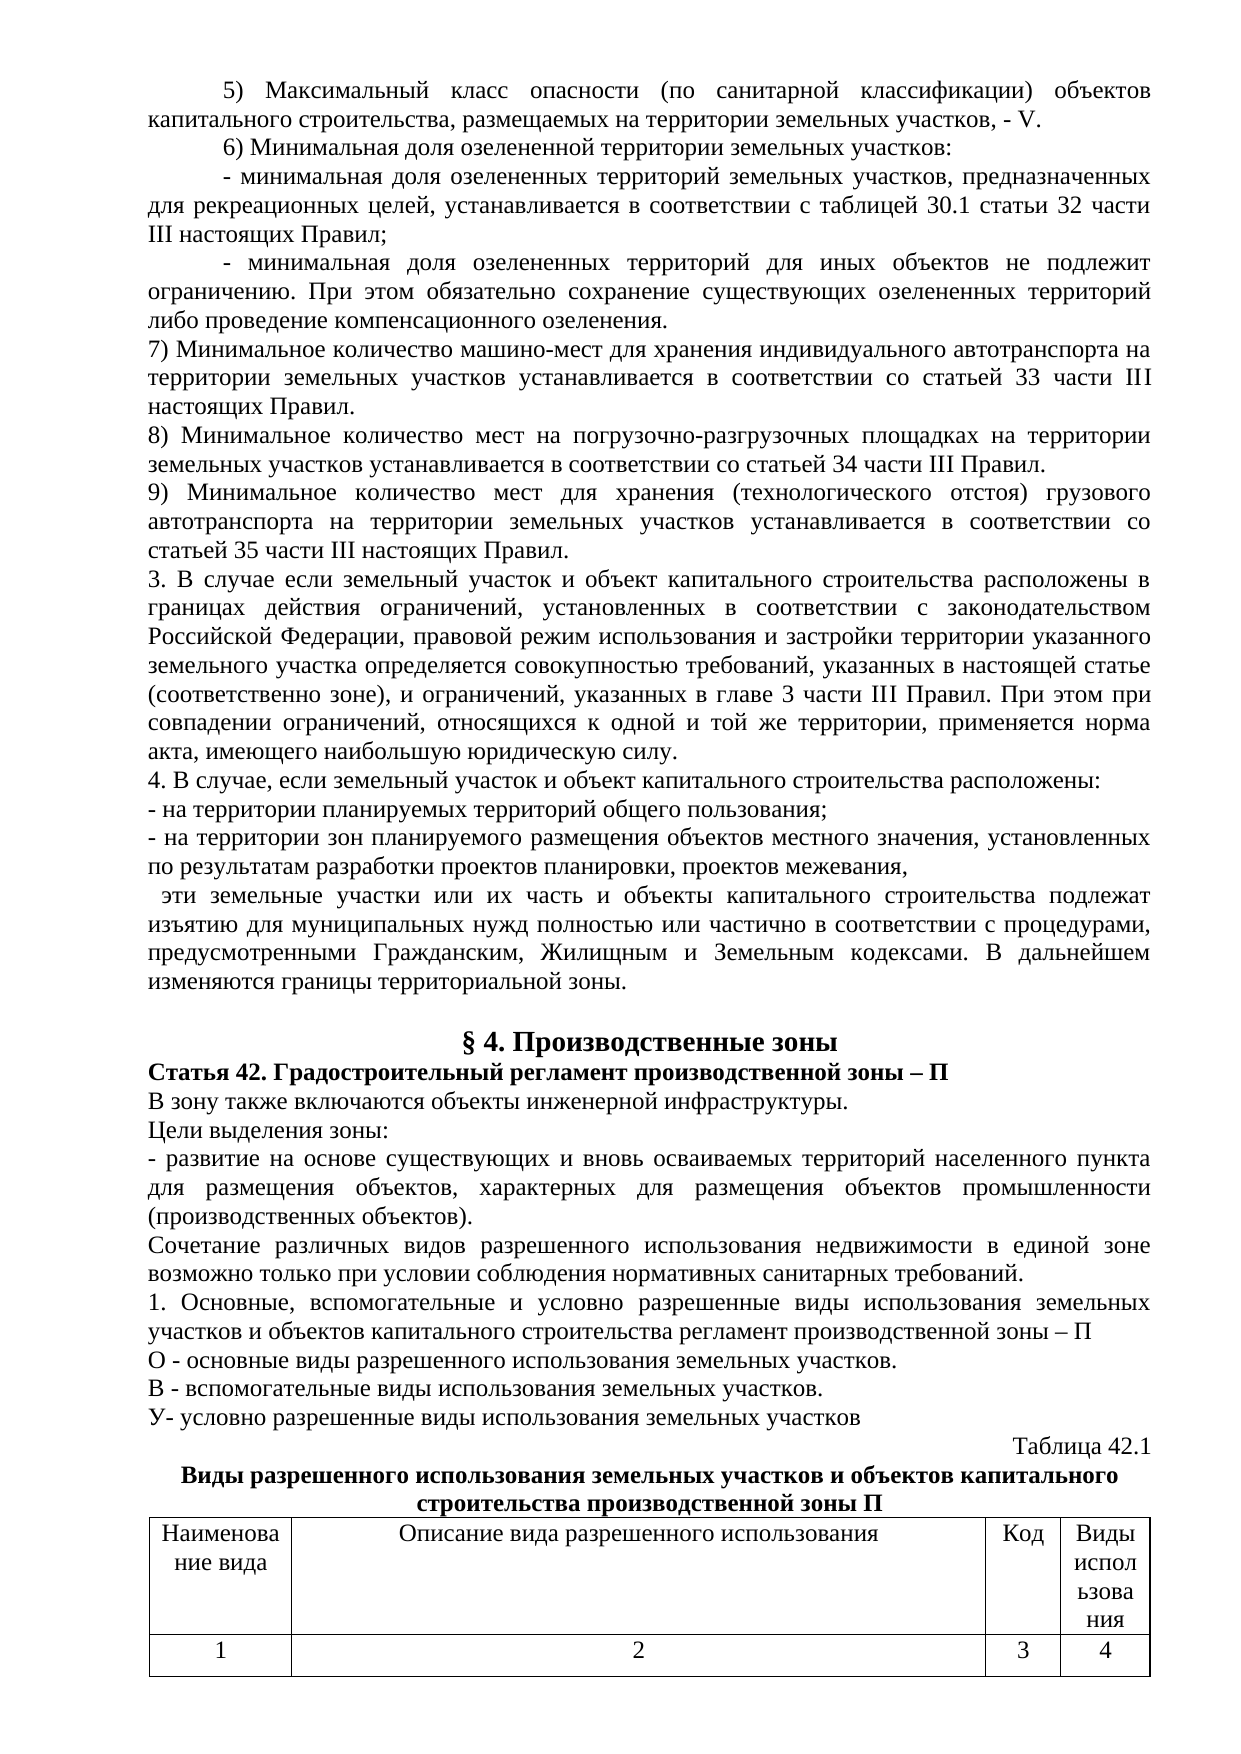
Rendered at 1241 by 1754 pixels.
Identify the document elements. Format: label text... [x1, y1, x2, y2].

text 3. В случае если земельный участок и объект капитального строительства расположены в границах действия ограничений, установленных в соответствии с законодательством Российской Федерации, правовой режим использования и застройки территории указанного земельного участка определяется совокупностью требований, указанных в настоящей статье (соответственно зоне), и ограничений, указанных в главе 3 части III Правил. При этом при совпадении ограничений, относящихся к одной и той же территории, применяется норма акта, имеющего наибольшую юридическую силу. [148, 564, 1152, 765]
table_header Описание вида разрешенного использования [292, 1518, 985, 1634]
subtitle Статья 42. Градостроительный регламент производственной зоны – П [148, 1057, 1152, 1086]
table_cell 3 [986, 1635, 1060, 1676]
text - развитие на основе существующих и вновь осваиваемых территорий населенного пункта для размещения объектов, характерных для размещения объектов промышленности (производственных объектов). [148, 1143, 1152, 1230]
text - на территории зон планируемого размещения объектов местного значения, установленных по результатам разработки проектов планировки, проектов межевания, [148, 822, 1152, 880]
table_cell 2 [292, 1635, 985, 1676]
table_header Виды использования [1061, 1518, 1149, 1634]
text Виды разрешенного использования земельных участков и объектов капитального строительства производственной зоны П [148, 1460, 1152, 1517]
text Цели выделения зоны: [148, 1115, 1152, 1143]
text 9) Минимальное количество мест для хранения (технологического отстоя) грузового автотранспорта на территории земельных участков устанавливается в соответствии со статьей 35 части III настоящих Правил. [148, 477, 1152, 564]
text 4. В случае, если земельный участок и объект капитального строительства расположены: [148, 765, 1152, 794]
table_header Наименование вида [150, 1518, 291, 1634]
text 1. Основные, вспомогательные и условно разрешенные виды использования земельных участков и объектов капитального строительства регламент производственной зоны – П [148, 1287, 1152, 1345]
subtitle § 4. Производственные зоны [148, 1024, 1152, 1057]
text В - вспомогательные виды использования земельных участков. [148, 1373, 1152, 1402]
text 6) Минимальная доля озелененной территории земельных участков: [148, 132, 1152, 161]
text У- условно разрешенные виды использования земельных участков [148, 1402, 1152, 1431]
text эти земельные участки или их часть и объекты капитального строительства подлежат изъятию для муниципальных нужд полностью или частично в соответствии с процедурами, предусмотренными Гражданским, Жилищным и Земельным кодексами. В дальнейшем изменяются границы территориальной зоны. [148, 880, 1152, 995]
text Сочетание различных видов разрешенного использования недвижимости в единой зоне возможно только при условии соблюдения нормативных санитарных требований. [148, 1230, 1152, 1287]
text 8) Минимальное количество мест на погрузочно-разгрузочных площадках на территории земельных участков устанавливается в соответствии со статьей 34 части III Правил. [148, 420, 1152, 477]
text - минимальная доля озелененных территорий земельных участков, предназначенных для рекреационных целей, устанавливается в соответствии с таблицей 30.1 статьи 32 части III настоящих Правил; [148, 161, 1152, 247]
text О - основные виды разрешенного использования земельных участков. [148, 1345, 1152, 1373]
text 7) Минимальное количество машино-мест для хранения индивидуального автотранспорта на территории земельных участков устанавливается в соответствии со статьей 33 части III настоящих Правил. [148, 334, 1152, 420]
text В зону также включаются объекты инженерной инфраструктуры. [148, 1086, 1152, 1115]
text - минимальная доля озелененных территорий для иных объектов не подлежит ограничению. При этом обязательно сохранение существующих озелененных территорий либо проведение компенсационного озеленения. [148, 247, 1152, 334]
table_cell 4 [1061, 1635, 1149, 1676]
text Таблица 42.1 [148, 1431, 1152, 1460]
text - на территории планируемых территорий общего пользования; [148, 794, 1152, 822]
text 5) Максимальный класс опасности (по санитарной классификации) объектов капитального строительства, размещаемых на территории земельных участков, - V. [148, 75, 1152, 132]
table_cell 1 [150, 1635, 291, 1676]
table_header Код [986, 1518, 1060, 1634]
